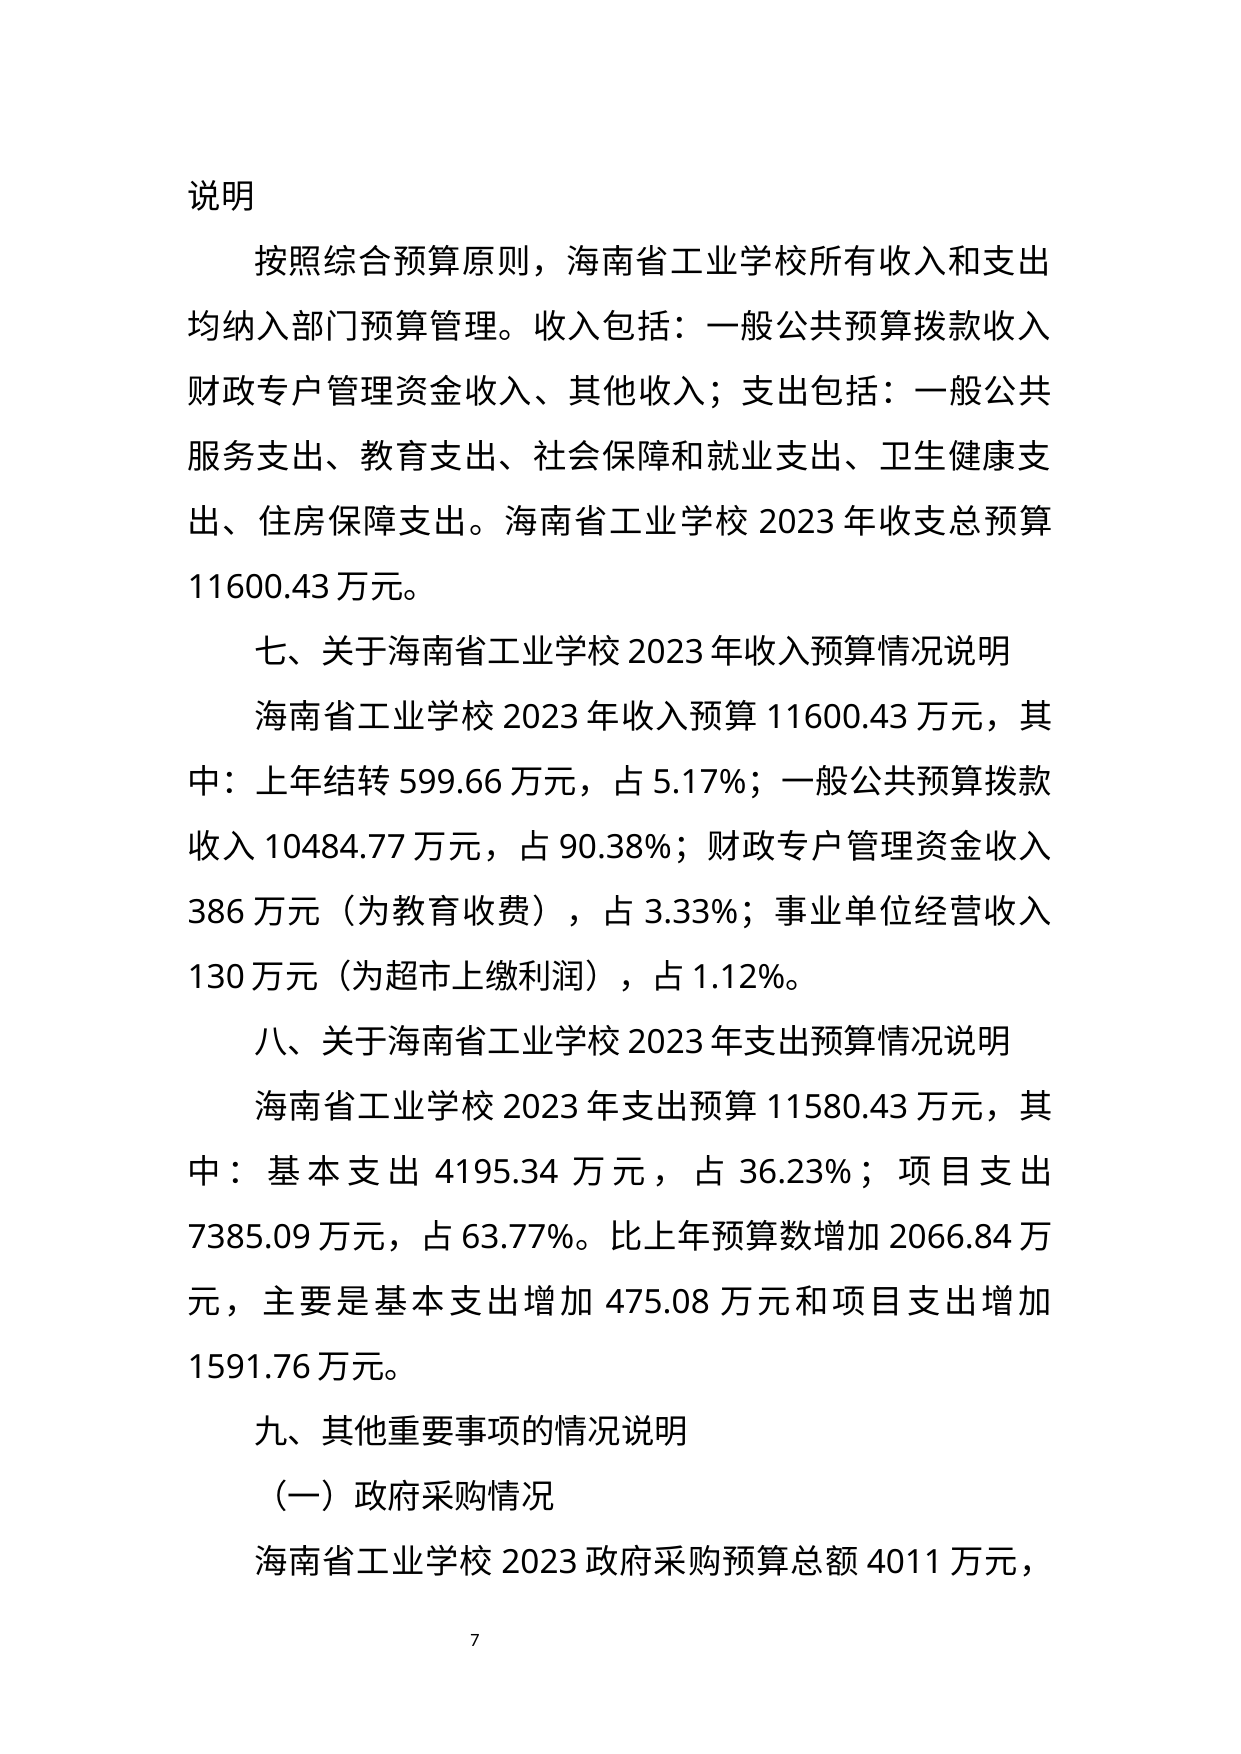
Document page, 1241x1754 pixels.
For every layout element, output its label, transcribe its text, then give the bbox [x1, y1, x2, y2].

text 按照综合预算原则，海南省工业学校所有收入和支出均纳入部门预算管理。收入包括：一般公共预算拨款收入、财政专户管理资金收入、其他收入；支出包括：一般公共服务支出、教育支出、社会保障和就业支出、卫生健康支出、住房保障支出。海南省工业学校2023年收支总预算11600.43万元。 [187, 227, 1053, 617]
text 九、其他重要事项的情况说明 [187, 1397, 1053, 1462]
text 七、关于海南省工业学校2023年收入预算情况说明 [187, 617, 1053, 682]
text 八、关于海南省工业学校2023年支出预算情况说明 [187, 1007, 1053, 1072]
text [187, 1527, 1053, 1592]
text 海南省工业学校2023年支出预算11580.43万元，其中：基本支出4195.34万元，占36.23%；项目支出7385.09万元，占63.77%。比上年预算数增加2066.84万元，主要是基本支出增加475.08万元和项目支出增加1591.76万元。 [187, 1072, 1053, 1397]
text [187, 162, 1053, 227]
text 海南省工业学校2023年收入预算11600.43万元，其中：上年结转599.66万元，占5.17%；一般公共预算拨款收入10484.77万元，占90.38%；财政专户管理资金收入386万元（为教育收费），占3.33%；事业单位经营收入130万元（为超市上缴利润），占1.12%。 [187, 682, 1053, 1007]
text （一）政府采购情况 [187, 1462, 1053, 1527]
